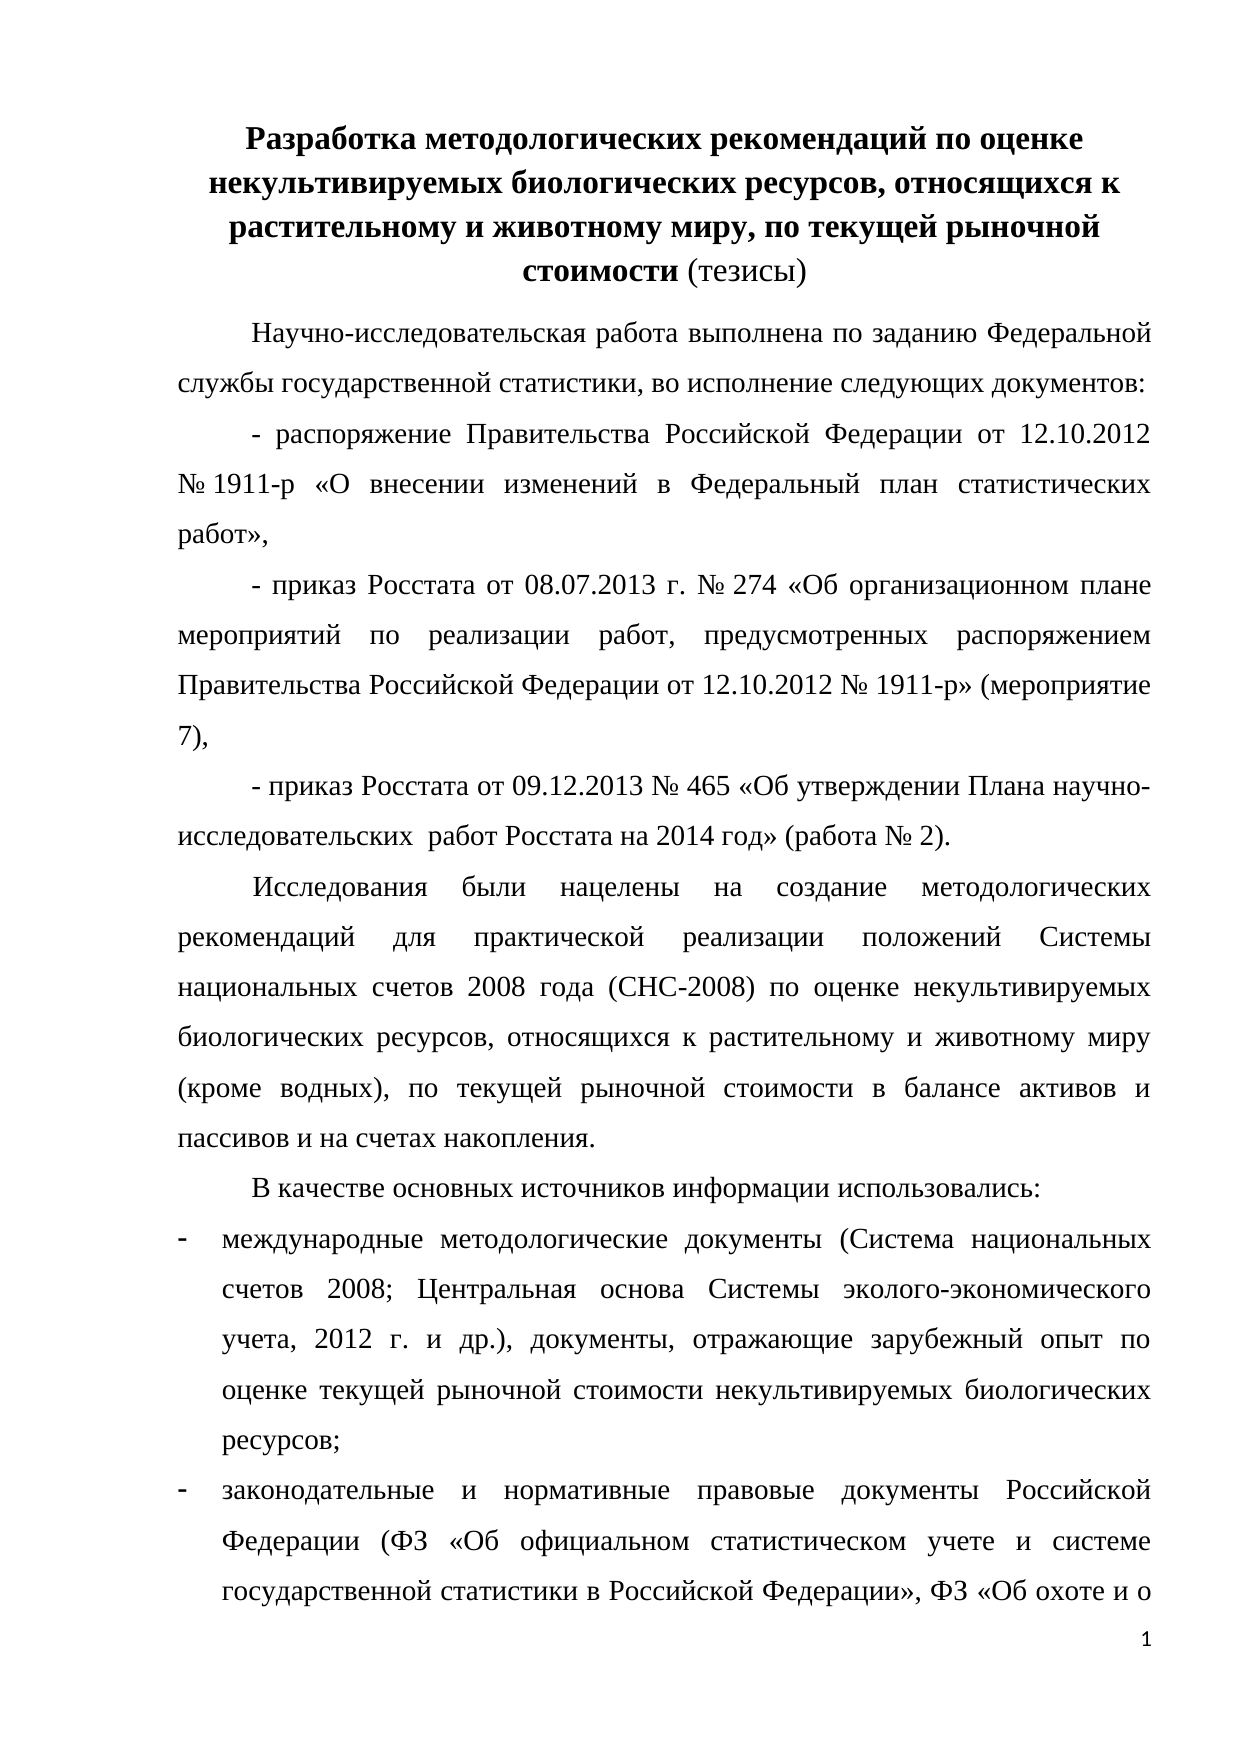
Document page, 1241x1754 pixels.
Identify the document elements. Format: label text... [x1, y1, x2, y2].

text В качестве основных источников информации использовались: [177, 1171, 1152, 1204]
text Исследования были нацелены на создание методологических рекомендаций для практической реализации положений Системы национальных счетов 2008 года (СНС-2008) по оценке некультивируемых биологических ресурсов, относящихся к растительному и животному миру (кроме водных), по текущей рыночной стоимости в балансе активов и пассивов и на счетах накопления. [177, 869, 1152, 1154]
text Научно-исследовательская работа выполнена по заданию Федеральной службы государственной статистики, во исполнение следующих документов: [177, 315, 1152, 399]
text - распоряжение Правительства Российской Федерации от 12.10.2012 № 1911-р «О внесении изменений в Федеральный план статистических работ», [177, 416, 1152, 550]
text - приказ Росстата от 08.07.2013 г. № 274 «Об организационном плане мероприятий по реализации работ, предусмотренных распоряжением Правительства Российской Федерации от 12.10.2012 № 1911-р» (мероприятие 7), [177, 567, 1152, 751]
list международные методологические документы (Система национальных счетов 2008; Центральная основа Системы эколого-экономического учета, 2012 г. и др.), документы, отражающие зарубежный опыт по оценке текущей рыночной стоимости некультивируемых биологических ресурсов; [177, 1221, 1152, 1456]
text - приказ Росстата от 09.12.2013 № 465 «Об утверждении Плана научно-исследовательских работ Росстата на 2014 год» (работа № 2). [177, 768, 1152, 852]
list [177, 1472, 1152, 1607]
text Разработка методологических рекомендаций по оценке некультивируемых биологических ресурсов, относящихся к растительному и животному миру, по текущей рыночной стоимости (тезисы) [177, 118, 1152, 289]
